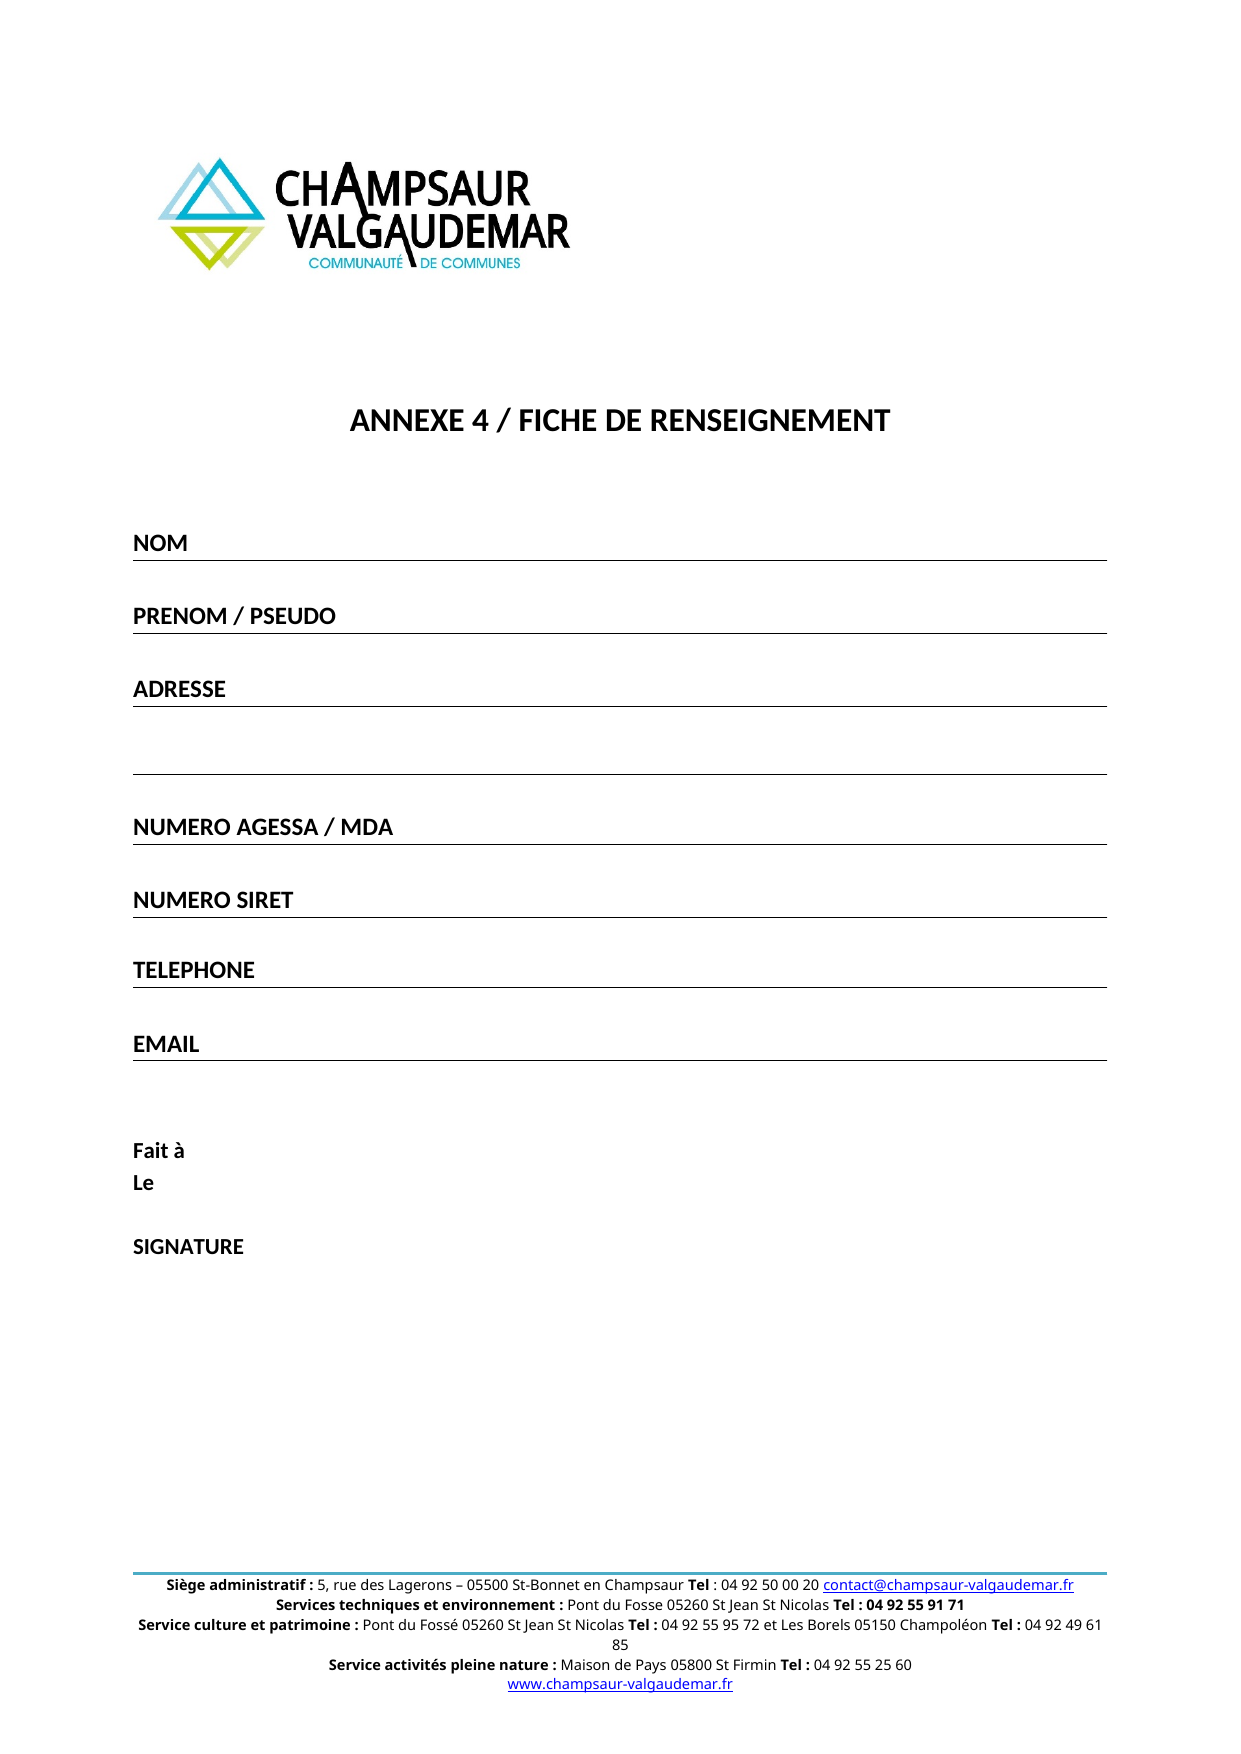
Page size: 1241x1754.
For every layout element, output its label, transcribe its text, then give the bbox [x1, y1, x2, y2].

text NUMERO SIRET [133, 884, 1107, 917]
text ADRESSE [133, 673, 1107, 706]
text Fait à [133, 1136, 1107, 1164]
text Le [133, 1168, 1107, 1196]
text SIGNATURE [133, 1232, 1107, 1260]
text NOM [133, 527, 1107, 560]
text ANNEXE 4 / FICHE DE RENSEIGNEMENT [133, 398, 1107, 439]
text NUMERO AGESSA / MDA [133, 811, 1107, 844]
picture [143, 98, 584, 329]
text EMAIL [133, 1028, 1107, 1060]
text TELEPHONE [133, 954, 1107, 987]
text PRENOM / PSEUDO [133, 600, 1107, 633]
